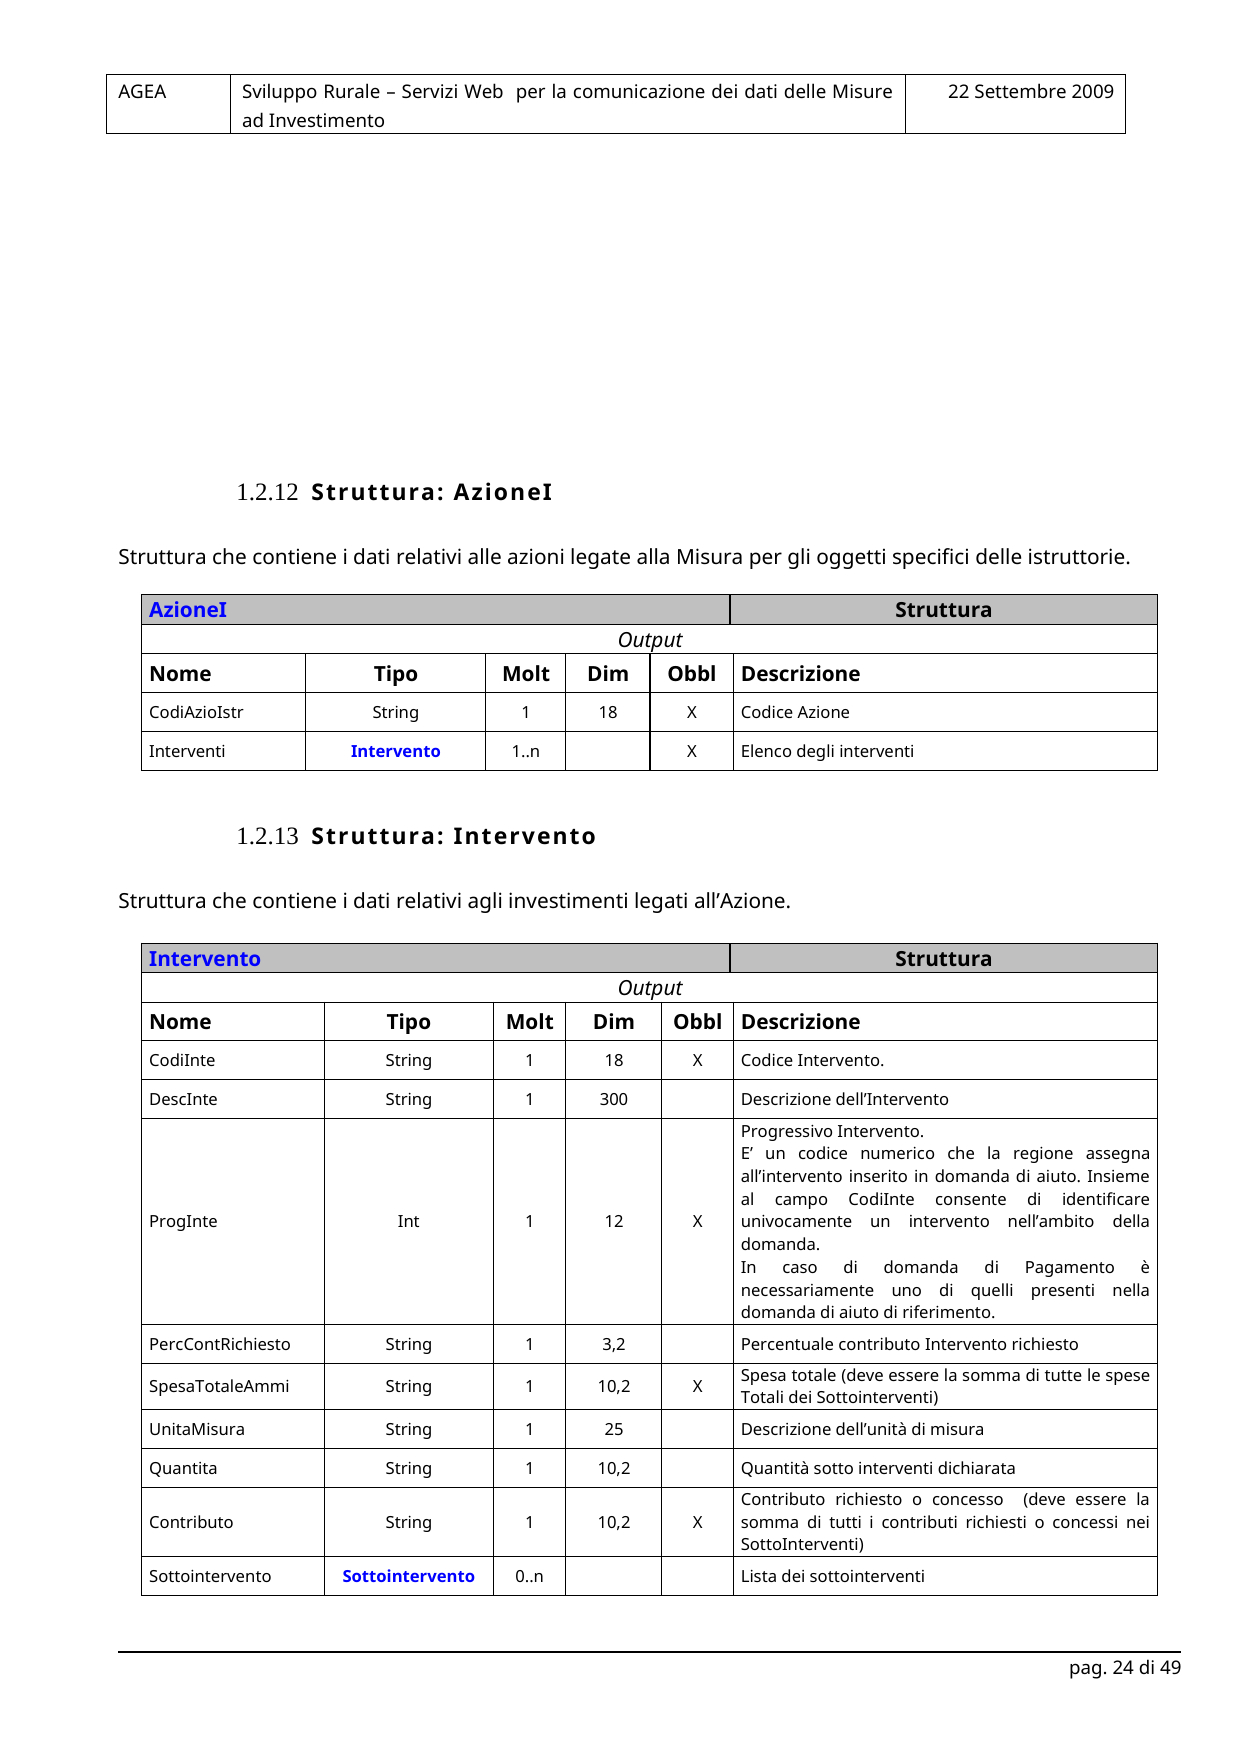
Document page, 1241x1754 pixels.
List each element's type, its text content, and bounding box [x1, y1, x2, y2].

table_cell 1 [494, 1041, 565, 1079]
table_cell CodiAzioIstr [142, 693, 305, 731]
table_cell [566, 732, 649, 770]
subtitle Struttura: Intervento [236, 820, 1181, 851]
table_cell Int [325, 1119, 493, 1323]
table_cell 1 [494, 1080, 565, 1118]
table_cell Codice Azione [734, 693, 1157, 731]
table_cell 18 [566, 693, 649, 731]
table_cell Contributo richiesto o concesso (deve essere la somma di tutti i contributi richiesti o concessi nei SottoInterventi) [734, 1488, 1157, 1556]
table_header Struttura [731, 595, 1157, 624]
table_cell 25 [566, 1410, 661, 1448]
table_cell 1 [494, 1410, 565, 1448]
table_cell X [662, 1364, 733, 1409]
table_cell Dim [566, 654, 649, 692]
table_cell X [651, 732, 733, 770]
table_cell Nome [142, 1003, 324, 1040]
table_cell 18 [566, 1041, 661, 1079]
table_cell 1 [486, 693, 565, 731]
table_cell 3,2 [566, 1325, 661, 1362]
list Struttura che contiene i dati relativi alle azioni legate alla Misura per gli oggetti specifici delle istruttorie. [118, 542, 1181, 570]
table_cell [566, 1557, 661, 1594]
table_cell Codice Intervento. [734, 1041, 1157, 1079]
table_cell 0..n [494, 1557, 565, 1594]
subtitle Struttura: AzioneI [236, 476, 1181, 507]
table_cell CodiInte [142, 1041, 324, 1079]
table_header AzioneI [142, 595, 729, 624]
table_cell Dim [566, 1003, 661, 1040]
table_cell String [325, 1041, 493, 1079]
table_cell X [662, 1488, 733, 1556]
table_cell 12 [566, 1119, 661, 1323]
table_cell Output [142, 625, 1157, 653]
table_cell 1 [494, 1488, 565, 1556]
table_cell [662, 1557, 733, 1594]
table_cell Progressivo Intervento. E’ un codice numerico che la regione assegna all’intervento inserito in domanda di aiuto. Insieme al campo CodiInte consente di identificare univocamente un intervento nell’ambito della domanda. In caso di domanda di Pagamento è necessariamente uno di quelli presenti nella domanda di aiuto di riferimento. [734, 1119, 1157, 1323]
table_cell Descrizione [734, 654, 1157, 692]
table_cell Sottointervento [142, 1557, 324, 1594]
table_cell UnitaMisura [142, 1410, 324, 1448]
table_cell ProgInte [142, 1119, 324, 1323]
table_cell Tipo [325, 1003, 493, 1040]
table_cell PercContRichiesto [142, 1325, 324, 1362]
table_cell String [325, 1488, 493, 1556]
table_header Intervento [142, 944, 729, 972]
table_cell String [325, 1080, 493, 1118]
table_cell Interventi [142, 732, 305, 770]
table_cell [662, 1325, 733, 1362]
table_cell X [651, 693, 733, 731]
table_cell 10,2 [566, 1449, 661, 1487]
table_cell Percentuale contributo Intervento richiesto [734, 1325, 1157, 1362]
table_cell Output [142, 973, 1157, 1002]
table_cell Quantità sotto interventi dichiarata [734, 1449, 1157, 1487]
table_cell Molt [494, 1003, 565, 1040]
table_cell 1..n [486, 732, 565, 770]
table_cell Contributo [142, 1488, 324, 1556]
table_cell Quantita [142, 1449, 324, 1487]
table_cell X [662, 1041, 733, 1079]
table_cell Descrizione [734, 1003, 1157, 1040]
table_cell String [325, 1449, 493, 1487]
table_cell 1 [494, 1364, 565, 1409]
table_header Struttura [731, 944, 1157, 972]
table_cell Tipo [306, 654, 485, 692]
table_cell DescInte [142, 1080, 324, 1118]
table_cell Intervento [306, 732, 485, 770]
table_cell [662, 1080, 733, 1118]
table_cell Molt [486, 654, 565, 692]
list Struttura che contiene i dati relativi agli investimenti legati all’Azione. [118, 886, 1181, 914]
table_cell Nome [142, 654, 305, 692]
table_cell Obbl [662, 1003, 733, 1040]
table_cell Lista dei sottointerventi [734, 1557, 1157, 1594]
table_cell Sottointervento [325, 1557, 493, 1594]
table_cell String [325, 1364, 493, 1409]
table_cell [662, 1410, 733, 1448]
table_cell SpesaTotaleAmmi [142, 1364, 324, 1409]
table_cell String [325, 1325, 493, 1362]
table_cell Spesa totale (deve essere la somma di tutte le spese Totali dei Sottointerventi) [734, 1364, 1157, 1409]
table_cell String [306, 693, 485, 731]
table_cell 1 [494, 1325, 565, 1362]
table_cell 1 [494, 1119, 565, 1323]
table_cell 10,2 [566, 1488, 661, 1556]
table_cell 300 [566, 1080, 661, 1118]
table_cell X [662, 1119, 733, 1323]
table_cell Descrizione dell’Intervento [734, 1080, 1157, 1118]
table_cell Elenco degli interventi [734, 732, 1157, 770]
table_cell Descrizione dell’unità di misura [734, 1410, 1157, 1448]
table_cell 10,2 [566, 1364, 661, 1409]
table_cell String [325, 1410, 493, 1448]
table_cell Obbl [651, 654, 733, 692]
table_cell 1 [494, 1449, 565, 1487]
table_cell [662, 1449, 733, 1487]
